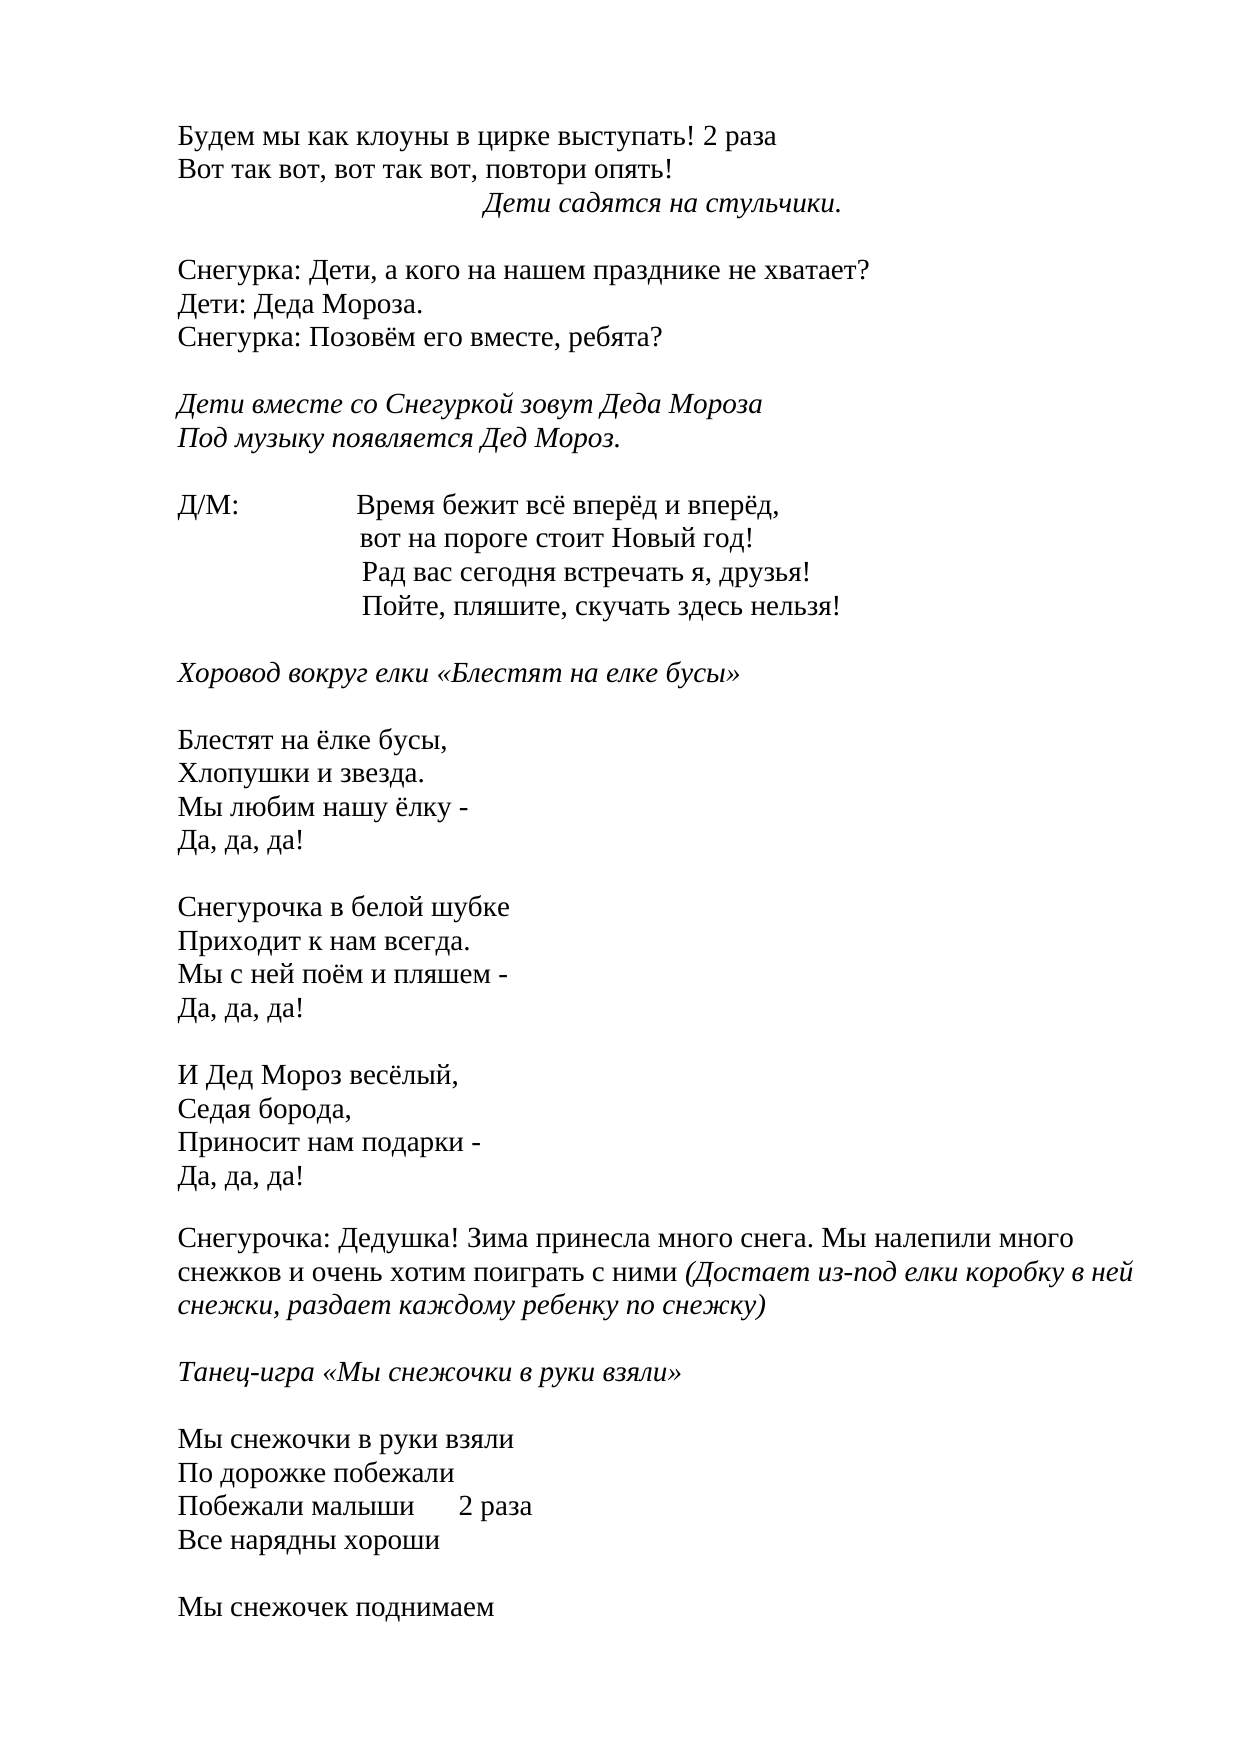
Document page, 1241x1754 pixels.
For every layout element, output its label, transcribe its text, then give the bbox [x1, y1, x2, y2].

text Снегурка: Дети, а кого на нашем празднике не хватает? [177, 252, 1152, 286]
text Побежали малыши 2 раза [177, 1488, 1152, 1522]
text Будем мы как клоуны в цирке выступать! 2 раза [177, 118, 1152, 152]
text Хоровод вокруг елки «Блестят на елке бусы» [177, 655, 1152, 688]
text Дети вместе со Снегуркой зовут Деда Мороза [177, 386, 1152, 420]
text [177, 152, 1152, 185]
text Танец-игра «Мы снежочки в руки взяли» [177, 1354, 1152, 1388]
text По дорожке побежали [177, 1455, 1152, 1488]
text Блестят на ёлке бусы, Хлопушки и звезда. Мы любим нашу ёлку - Да, да, да! Снегурочка в белой шубке Приходит к нам всегда. Мы с ней поём и пляшем - Да, да, да! И Дед Мороз весёлый, Седая борода, Приносит нам подарки - Да, да, да! [177, 722, 1152, 1220]
text Мы снежочек поднимаем [177, 1589, 1152, 1623]
text Под музыку появляется Дед Мороз. [177, 420, 1152, 453]
text Дети: Деда Мороза. [177, 286, 1152, 319]
text Рад вас сегодня встречать я, друзья! [177, 554, 1152, 588]
text Снегурка: Позовём его вместе, ребята? [177, 319, 1152, 353]
text Д/М: Время бежит всё вперёд и вперёд, [177, 487, 1152, 521]
text вот на пороге стоит Новый год! [177, 521, 1152, 554]
text Пойте, пляшите, скучать здесь нельзя! [177, 588, 1152, 621]
text Все нарядны хороши [177, 1522, 1152, 1556]
text Мы снежочки в руки взяли [177, 1421, 1152, 1455]
text Снегурочка: Дедушка! Зима принесла много снега. Мы налепили много снежков и очень хотим поиграть с ними (Достает из-под елки коробку в ней снежки, раздает каждому ребенку по снежку) [177, 1220, 1152, 1321]
text Дети садятся на стульчики. [177, 185, 1152, 219]
